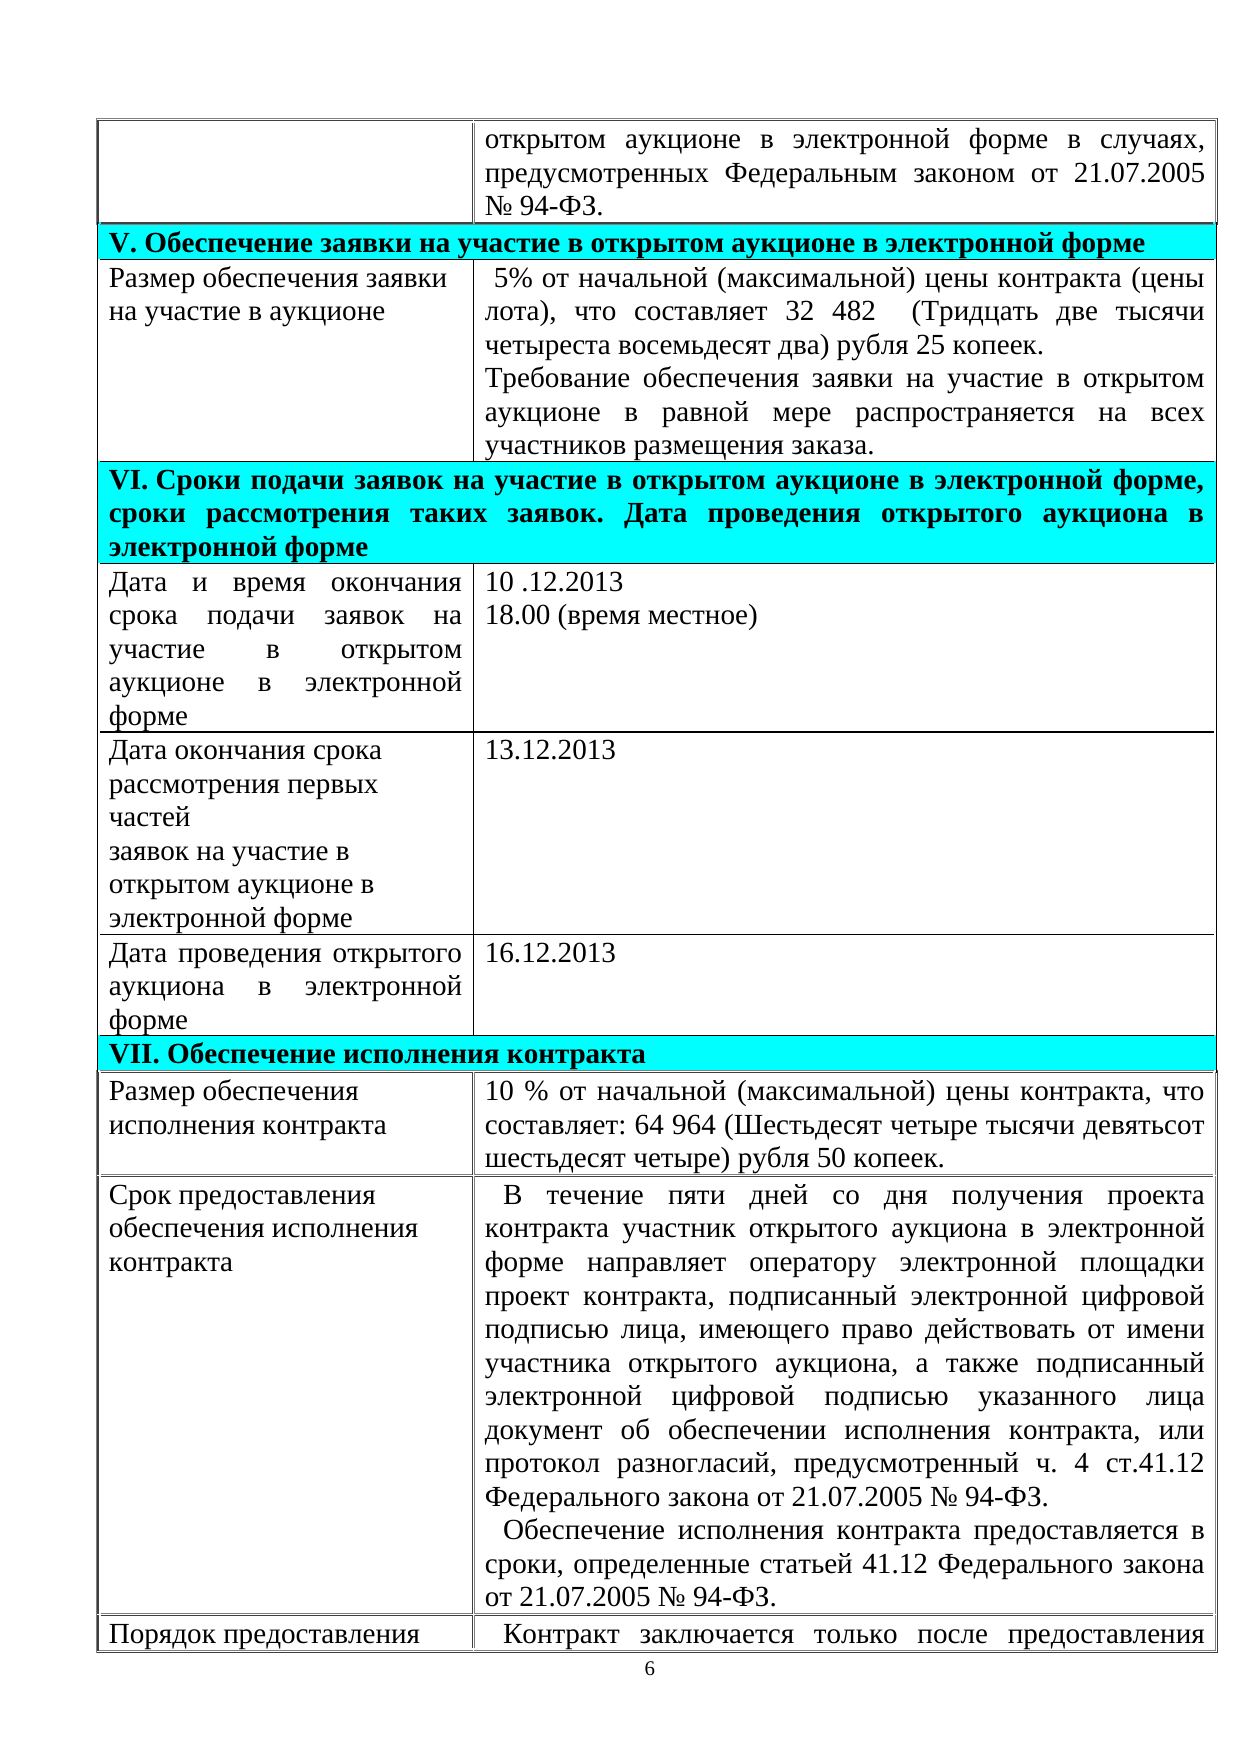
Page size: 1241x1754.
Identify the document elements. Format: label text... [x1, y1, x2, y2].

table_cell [473, 1613, 1215, 1650]
table_cell Размер обеспечения исполнения контракта [98, 1070, 472, 1174]
table_cell 10 .12.2013 18.00 (время местное) [474, 563, 1216, 731]
table_cell 13.12.2013 [474, 731, 1216, 934]
table_cell V. Обеспечение заявки на участие в открытом аукционе в электронной форме [98, 222, 1216, 259]
table_cell VII. Обеспечение исполнения контракта [98, 1035, 1216, 1070]
table_cell В течение пяти дней со дня получения проекта контракта участник открытого аукциона в электронной форме направляет оператору электронной площадки проект контракта, подписанный электронной цифровой подписью лица, имеющего право действовать от имени участника открытого аукциона, а также подписанный электронной цифровой подписью указанного лица документ об обеспечении исполнения контракта, или протокол разногласий, предусмотренный ч. 4 ст.41.12 Федерального закона от 21.07.2005 № 94-ФЗ. Обеспечение исполнения контракта предоставляется в сроки, определенные статьей 41.12 Федерального закона от 21.07.2005 № 94-ФЗ. [475, 1174, 1215, 1613]
table_cell Дата и время окончания срока подачи заявок на участие в открытом аукционе в электронной форме [98, 563, 473, 731]
table_cell Срок предоставления обеспечения исполнения контракта [99, 1174, 472, 1613]
table_cell Дата окончания срока рассмотрения первых частей заявок на участие в открытом аукционе в электронной форме [98, 731, 473, 934]
table_cell 16.12.2013 [474, 934, 1216, 1035]
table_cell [99, 121, 473, 222]
table_cell Дата проведения открытого аукциона в электронной форме [98, 934, 473, 1035]
table_cell VI. Сроки подачи заявок на участие в открытом аукционе в электронной форме, сроки рассмотрения таких заявок. Дата проведения открытого аукциона в электронной форме [98, 461, 1216, 563]
table_cell Размер обеспечения заявки на участие в аукционе [98, 259, 473, 461]
table_cell 10 % от начальной (максимальной) цены контракта, что составляет: 64 964 (Шестьдесят четыре тысячи девятьсот шестьдесят четыре) рубля 50 копеек. [475, 1070, 1216, 1174]
table_cell 5% от начальной (максимальной) цены контракта (цены лота), что составляет 32 482 (Тридцать две тысячи четыреста восемьдесят два) рубля 25 копеек. Требование обеспечения заявки на участие в открытом аукционе в равной мере распространяется на всех участников размещения заказа. [474, 259, 1216, 461]
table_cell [99, 1613, 473, 1650]
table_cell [473, 119, 1215, 222]
